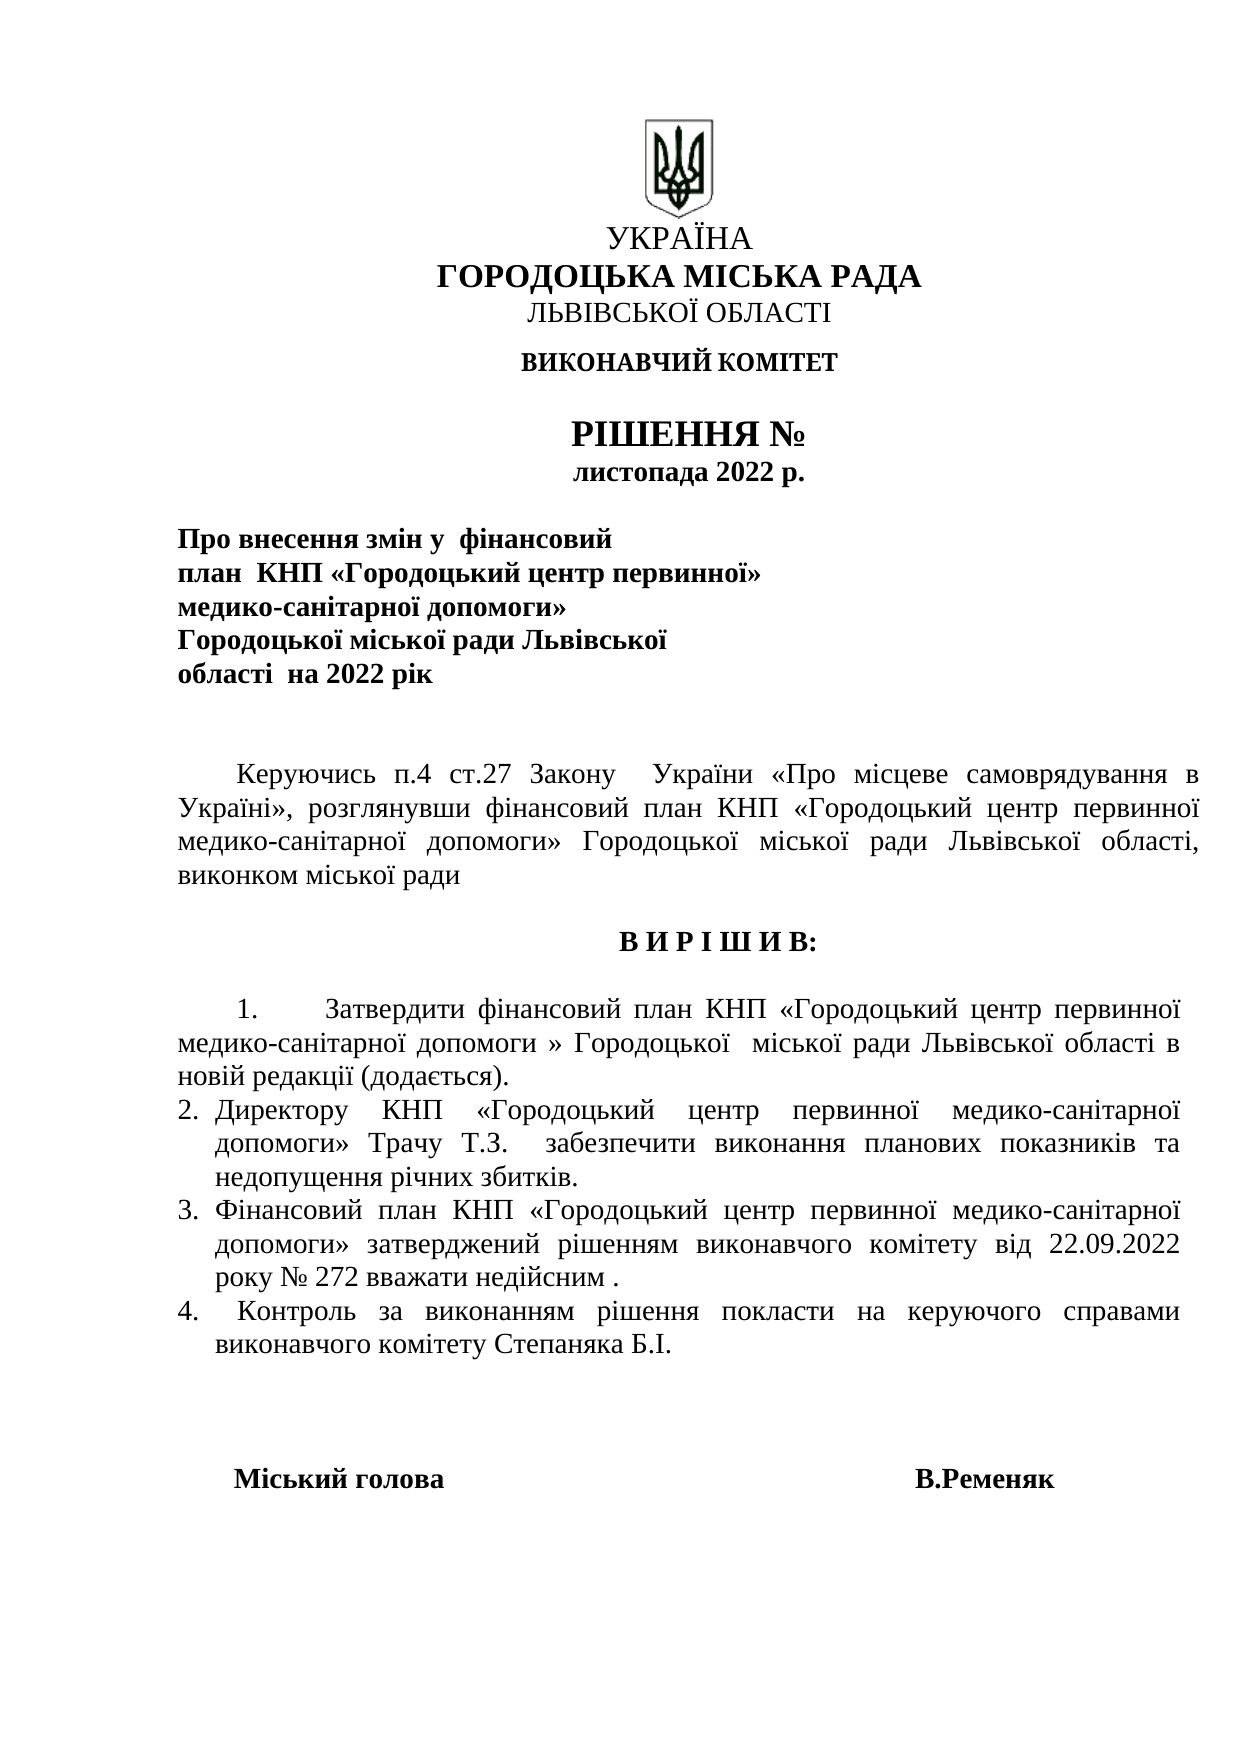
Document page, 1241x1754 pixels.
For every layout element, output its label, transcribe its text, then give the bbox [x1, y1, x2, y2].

text області на 2022 рік [177, 656, 1201, 689]
list Фінансовий план КНП «Городоцький центр первинної медико-санітарної допомоги» затверджений рішенням виконавчого комітету від 22.09.2022 року № 272 вважати недійсним . [177, 1192, 1181, 1293]
text ГОРОДОЦЬКА МІСЬКА РАДА [177, 256, 1181, 295]
text план КНП «Городоцький центр первинної» [177, 555, 1201, 589]
text Городоцької міської ради Львівської [177, 622, 1201, 656]
text РІШЕННЯ № [177, 411, 1201, 454]
list Директору КНП «Городоцький центр первинної медико-санітарної допомоги» Трачу Т.З. забезпечити виконання планових показників та недопущення річних збитків. [177, 1092, 1181, 1192]
subtitle ВИКОНАВЧИЙ КОМІТЕТ [177, 349, 1181, 378]
list Затвердити фінансовий план КНП «Городоцький центр первинної медико-санітарної допомоги » Городоцької міської ради Львівської області в новій редакції (додається). [177, 991, 1181, 1092]
picture [644, 118, 715, 219]
text УКРАЇНА [177, 218, 1181, 256]
text ЛЬВІВСЬКОЇ ОБЛАСТІ [177, 295, 1181, 328]
text В И Р І Ш И В: [177, 924, 1201, 958]
text листопада 2022 р. [177, 454, 1201, 488]
text Керуючись п.4 ст.27 Закону України «Про місцеве самоврядування в Україні», розглянувши фінансовий план КНП «Городоцький центр первинної медико-санітарної допомоги» Городоцької міської ради Львівської області, виконком міської ради [177, 756, 1201, 891]
text Про внесення змін у фінансовий [177, 522, 1201, 555]
list Контроль за виконанням рішення покласти на керуючого справами виконавчого комітету Степаняка Б.І. [177, 1293, 1181, 1360]
text Міський голова В.Ременяк [177, 1461, 1181, 1494]
text медико-санітарної допомоги» [177, 589, 1201, 622]
